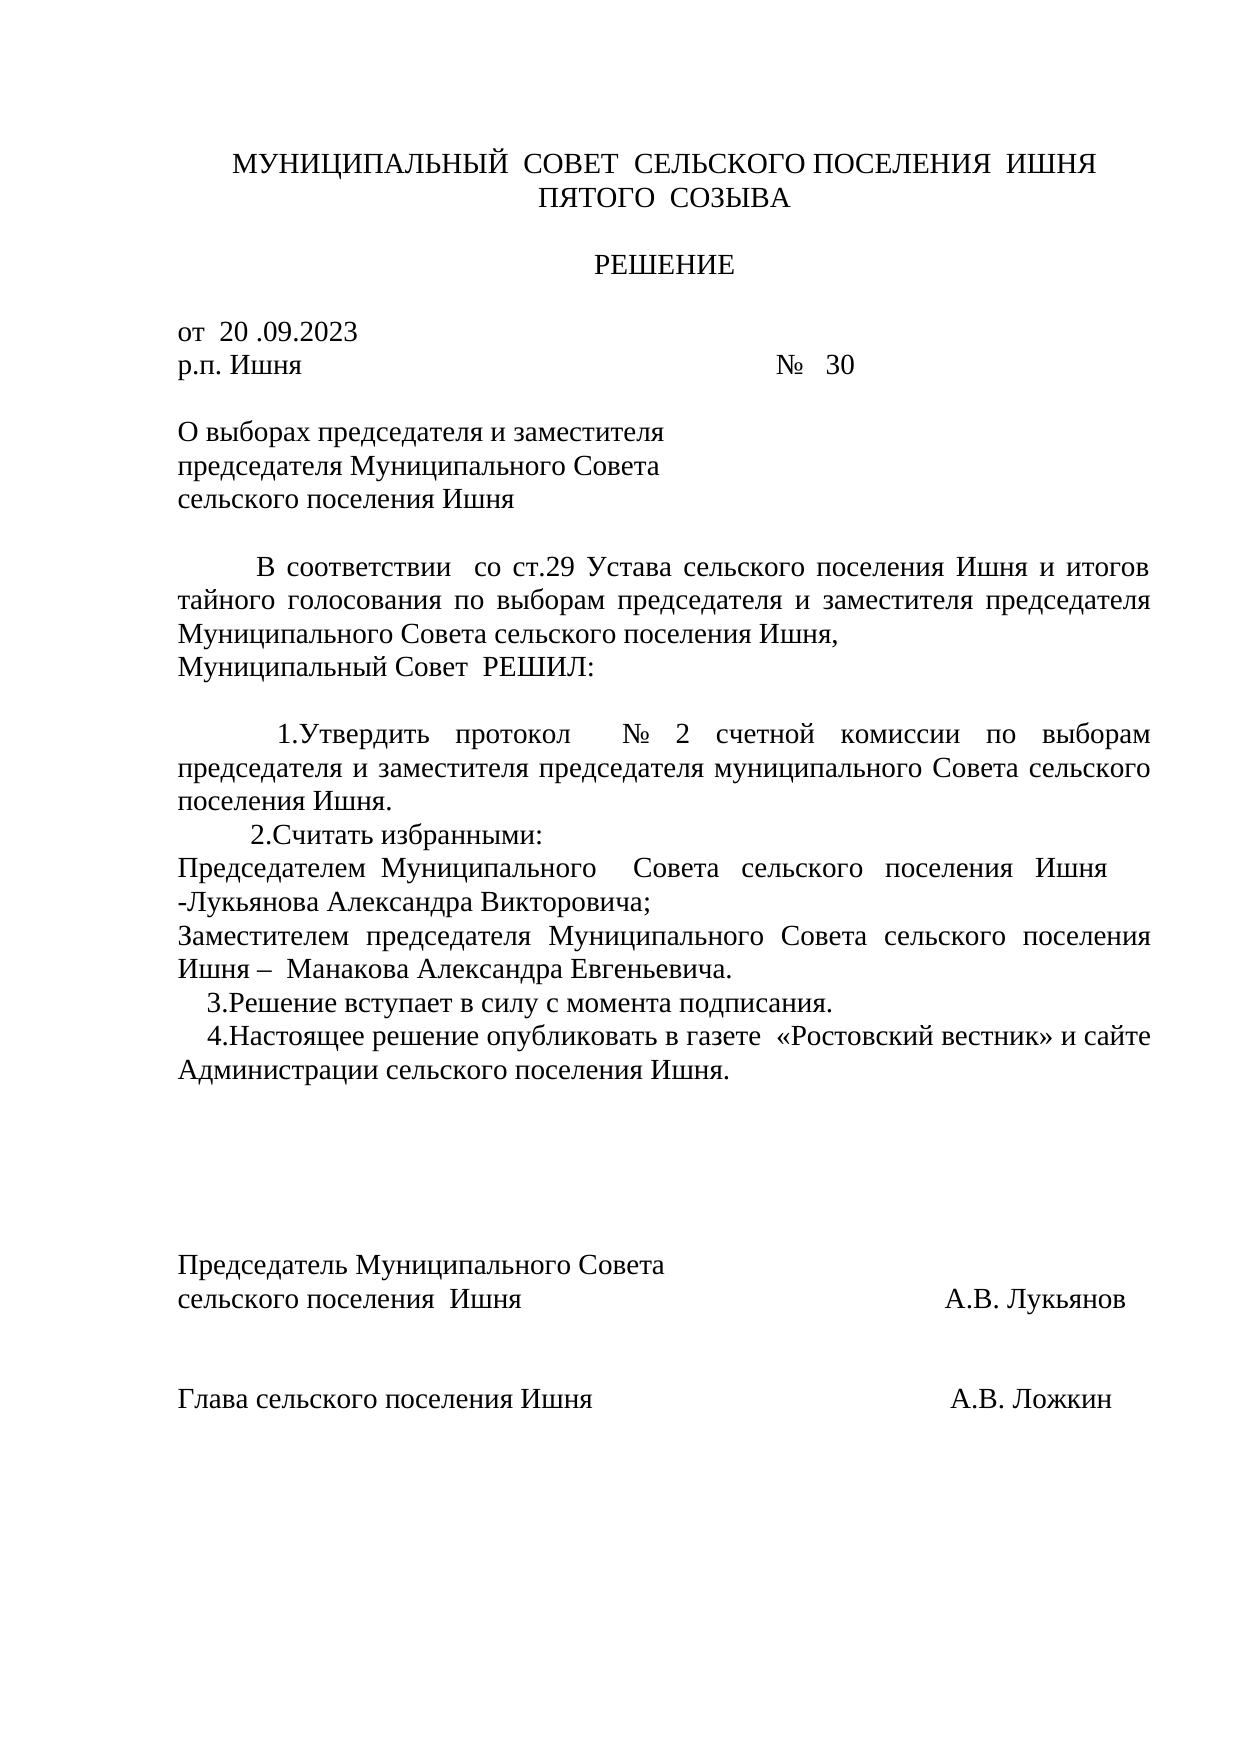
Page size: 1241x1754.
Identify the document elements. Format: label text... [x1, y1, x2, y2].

text председателя Муниципального Совета [177, 448, 1152, 482]
text Председателем Муниципального Совета сельского поселения Ишня [177, 851, 1152, 884]
text сельского поселения Ишня [177, 482, 1152, 515]
text 1.Утвердить протокол № 2 счетной комиссии по выборам председателя и заместителя председателя муниципального Совета сельского поселения Ишня. [177, 716, 1152, 817]
text Председатель Муниципального Совета [177, 1247, 1152, 1281]
text сельского поселения Ишня А.В. Лукьянов [177, 1281, 1152, 1314]
text -Лукьянова Александра Викторовича; [177, 884, 1152, 918]
text 3.Решение вступает в силу с момента подписания. [177, 985, 1152, 1018]
text Муниципальный Совет РЕШИЛ: [177, 649, 1152, 683]
text ПЯТОГО СОЗЫВА [177, 180, 1152, 213]
text Глава сельского поселения Ишня А.В. Ложкин [177, 1382, 1152, 1415]
text О выборах председателя и заместителя [177, 414, 1152, 448]
text РЕШЕНИЕ [177, 247, 1152, 280]
text р.п. Ишня № 30 [177, 347, 1152, 381]
text В соответствии со ст.29 Устава сельского поселения Ишня и итогов тайного голосования по выборам председателя и заместителя председателя Муниципального Совета сельского поселения Ишня, [177, 549, 1152, 649]
text 4.Настоящее решение опубликовать в газете «Ростовский вестник» и сайте Администрации сельского поселения Ишня. [177, 1018, 1152, 1085]
text МУНИЦИПАЛЬНЫЙ СОВЕТ СЕЛЬСКОГО ПОСЕЛЕНИЯ ИШНЯ [177, 146, 1152, 180]
text Заместителем председателя Муниципального Совета сельского поселения Ишня – Манакова Александра Евгеньевича. [177, 918, 1152, 985]
text от 20 .09.2023 [177, 314, 1152, 347]
text 2.Считать избранными: [177, 817, 1152, 851]
